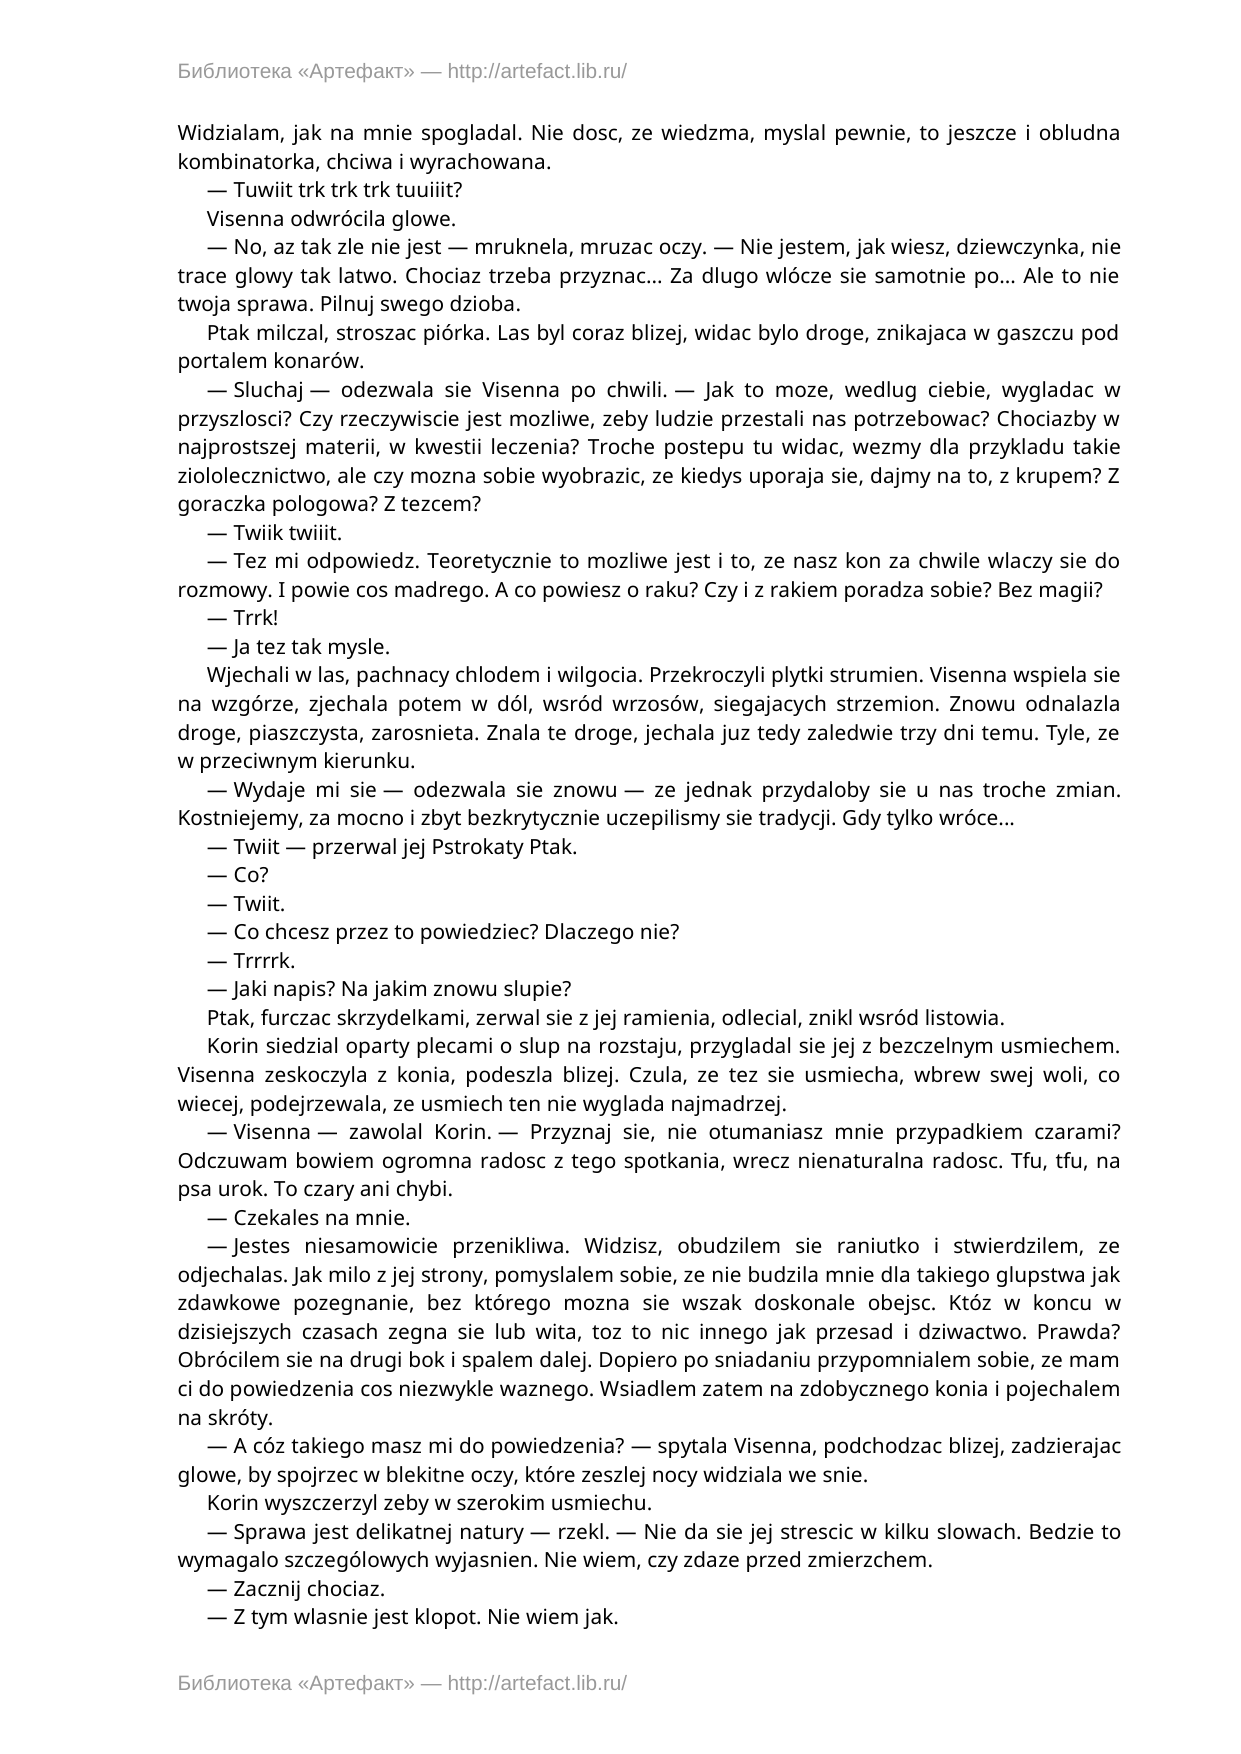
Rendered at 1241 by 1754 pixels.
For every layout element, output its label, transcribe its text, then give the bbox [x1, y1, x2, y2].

text — Sprawa jest delikatnej natury — rzekl. — Nie da sie jej strescic w kilku slowach. Bedzie to wymagalo szczególowych wyjasnien. Nie wiem, czy zdaze przed zmierzchem. [177, 1517, 1122, 1574]
text — Trrrrk. [177, 946, 1122, 974]
text Ptak milczal, stroszac piórka. Las byl coraz blizej, widac bylo droge, znikajaca w gaszczu pod portalem konarów. [177, 318, 1122, 375]
text Ptak, furczac skrzydelkami, zerwal sie z jej ramienia, odlecial, znikl wsród listowia. [177, 1003, 1122, 1031]
text — A cóz takiego masz mi do powiedzenia? — spytala Visenna, podchodzac blizej, zadzierajac glowe, by spojrzec w blekitne oczy, które zeszlej nocy widziala we snie. [177, 1431, 1122, 1488]
text — Tez mi odpowiedz. Teoretycznie to mozliwe jest i to, ze nasz kon za chwile wlaczy sie do rozmowy. I powie cos madrego. A co powiesz o raku? Czy i z rakiem poradza sobie? Bez magii? [177, 546, 1122, 603]
text — Twiit — przerwal jej Pstrokaty Ptak. [177, 832, 1122, 860]
text — Z tym wlasnie jest klopot. Nie wiem jak. [177, 1602, 1122, 1631]
text Korin siedzial oparty plecami o slup na rozstaju, przygladal sie jej z bezczelnym usmiechem. Visenna zeskoczyla z konia, podeszla blizej. Czula, ze tez sie usmiecha, wbrew swej woli, co wiecej, podejrzewala, ze usmiech ten nie wyglada najmadrzej. [177, 1031, 1122, 1117]
text — Twiit. [177, 889, 1122, 917]
text Visenna odwrócila glowe. [177, 204, 1122, 232]
text — Wydaje mi sie — odezwala sie znowu — ze jednak przydaloby sie u nas troche zmian. Kostniejemy, za mocno i zbyt bezkrytycznie uczepilismy sie tradycji. Gdy tylko wróce... [177, 774, 1122, 832]
text — Tuwiit trk trk trk tuuiiit? [177, 175, 1122, 204]
text — Zacznij chociaz. [177, 1574, 1122, 1602]
text — Twiik twiiit. [177, 518, 1122, 546]
text — Trrk! [177, 603, 1122, 632]
text Korin wyszczerzyl zeby w szerokim usmiechu. [177, 1488, 1122, 1517]
text — Jaki napis? Na jakim znowu slupie? [177, 974, 1122, 1003]
text — Jestes niesamowicie przenikliwa. Widzisz, obudzilem sie raniutko i stwierdzilem, ze odjechalas. Jak milo z jej strony, pomyslalem sobie, ze nie budzila mnie dla takiego glupstwa jak zdawkowe pozegnanie, bez którego mozna sie wszak doskonale obejsc. Któz w koncu w dzisiejszych czasach zegna sie lub wita, toz to nic innego jak przesad i dziwactwo. Prawda? Obrócilem sie na drugi bok i spalem dalej. Dopiero po sniadaniu przypomnialem sobie, ze mam ci do powiedzenia cos niezwykle waznego. Wsiadlem zatem na zdobycznego konia i pojechalem na skróty. [177, 1231, 1122, 1431]
text Wjechali w las, pachnacy chlodem i wilgocia. Przekroczyli plytki strumien. Visenna wspiela sie na wzgórze, zjechala potem w dól, wsród wrzosów, siegajacych strzemion. Znowu odnalazla droge, piaszczysta, zarosnieta. Znala te droge, jechala juz tedy zaledwie trzy dni temu. Tyle, ze w przeciwnym kierunku. [177, 660, 1122, 774]
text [177, 118, 1122, 175]
text — Co? [177, 860, 1122, 889]
text — Sluchaj — odezwala sie Visenna po chwili. — Jak to moze, wedlug ciebie, wygladac w przyszlosci? Czy rzeczywiscie jest mozliwe, zeby ludzie przestali nas potrzebowac? Chociazby w najprostszej materii, w kwestii leczenia? Troche postepu tu widac, wezmy dla przykladu takie ziololecznictwo, ale czy mozna sobie wyobrazic, ze kiedys uporaja sie, dajmy na to, z krupem? Z goraczka pologowa? Z tezcem? [177, 375, 1122, 518]
text — Visenna — zawolal Korin. — Przyznaj sie, nie otumaniasz mnie przypadkiem czarami? Odczuwam bowiem ogromna radosc z tego spotkania, wrecz nienaturalna radosc. Tfu, tfu, na psa urok. To czary ani chybi. [177, 1117, 1122, 1203]
text — Ja tez tak mysle. [177, 632, 1122, 660]
text — No, az tak zle nie jest — mruknela, mruzac oczy. — Nie jestem, jak wiesz, dziewczynka, nie trace glowy tak latwo. Chociaz trzeba przyznac... Za dlugo wlócze sie samotnie po... Ale to nie twoja sprawa. Pilnuj swego dzioba. [177, 232, 1122, 318]
text — Czekales na mnie. [177, 1203, 1122, 1231]
text — Co chcesz przez to powiedziec? Dlaczego nie? [177, 917, 1122, 946]
